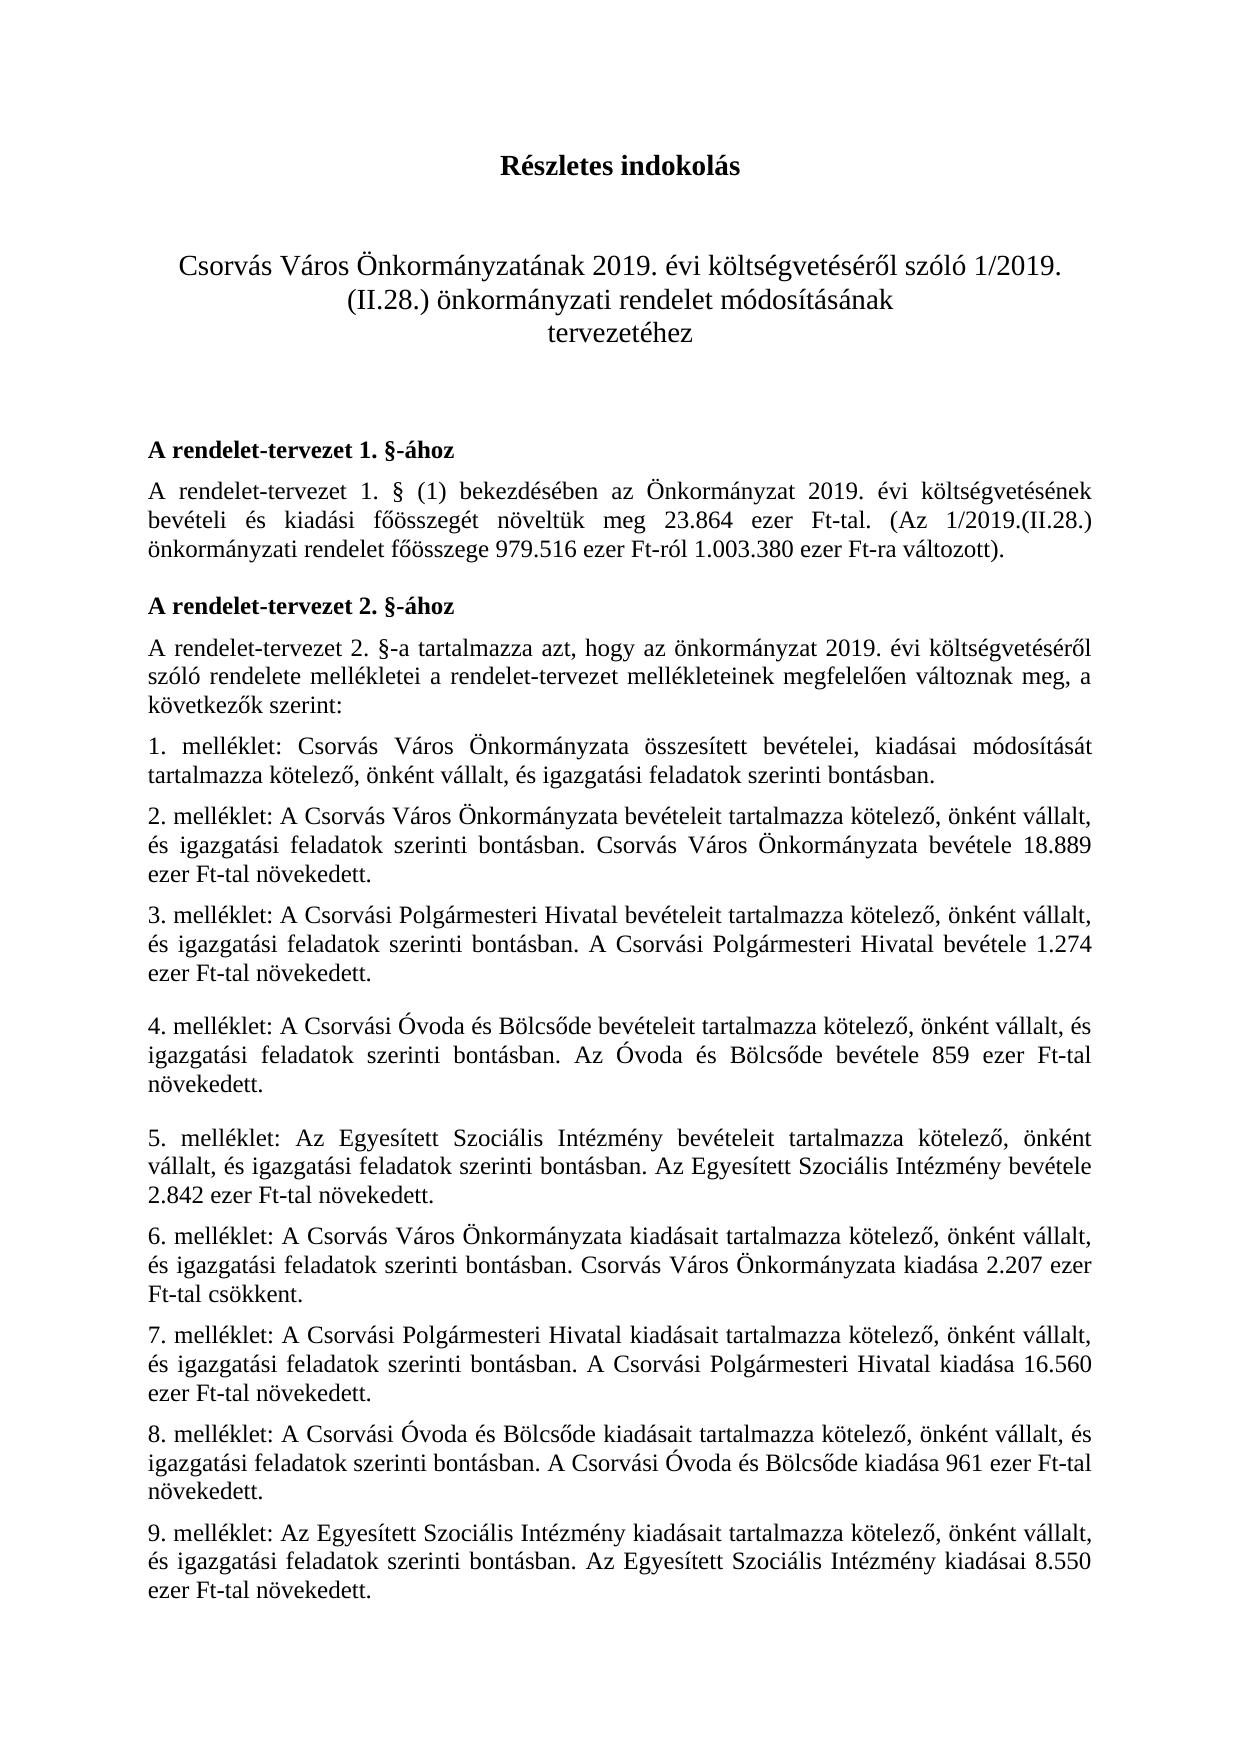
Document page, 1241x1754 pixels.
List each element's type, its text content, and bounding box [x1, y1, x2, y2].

text 3. melléklet: A Csorvási Polgármesteri Hivatal bevételeit tartalmazza kötelező, önként vállalt, és igazgatási feladatok szerinti bontásban. A Csorvási Polgármesteri Hivatal bevétele 1.274 ezer Ft-tal növekedett. [148, 900, 1093, 986]
text A rendelet-tervezet 1. §-ához [148, 435, 1093, 464]
text 9. melléklet: Az Egyesített Szociális Intézmény kiadásait tartalmazza kötelező, önként vállalt, és igazgatási feladatok szerinti bontásban. Az Egyesített Szociális Intézmény kiadásai 8.550 ezer Ft-tal növekedett. [148, 1518, 1093, 1604]
text A rendelet-tervezet 2. §-a tartalmazza azt, hogy az önkormányzat 2019. évi költségvetéséről szóló rendelete mellékletei a rendelet-tervezet mellékleteinek megfelelően változnak meg, a következők szerint: [148, 633, 1093, 719]
text 8. melléklet: A Csorvási Óvoda és Bölcsőde kiadásait tartalmazza kötelező, önként vállalt, és igazgatási feladatok szerinti bontásban. A Csorvási Óvoda és Bölcsőde kiadása 961 ezer Ft-tal növekedett. [148, 1419, 1093, 1505]
text 1. melléklet: Csorvás Város Önkormányzata összesített bevételei, kiadásai módosítását tartalmazza kötelező, önként vállalt, és igazgatási feladatok szerinti bontásban. [148, 731, 1093, 789]
text 4. melléklet: A Csorvási Óvoda és Bölcsőde bevételeit tartalmazza kötelező, önként vállalt, és igazgatási feladatok szerinti bontásban. Az Óvoda és Bölcsőde bevétele 859 ezer Ft-tal növekedett. [148, 1011, 1093, 1098]
text 5. melléklet: Az Egyesített Szociális Intézmény bevételeit tartalmazza kötelező, önként vállalt, és igazgatási feladatok szerinti bontásban. Az Egyesített Szociális Intézmény bevétele 2.842 ezer Ft-tal növekedett. [148, 1123, 1093, 1209]
text 6. melléklet: A Csorvás Város Önkormányzata kiadásait tartalmazza kötelező, önként vállalt, és igazgatási feladatok szerinti bontásban. Csorvás Város Önkormányzata kiadása 2.207 ezer Ft-tal csökkent. [148, 1221, 1093, 1308]
text Csorvás Város Önkormányzatának 2019. évi költségvetéséről szóló 1/2019.(II.28.) önkormányzati rendelet módosításának [148, 248, 1093, 315]
text 2. melléklet: A Csorvás Város Önkormányzata bevételeit tartalmazza kötelező, önként vállalt, és igazgatási feladatok szerinti bontásban. Csorvás Város Önkormányzata bevétele 18.889 ezer Ft-tal növekedett. [148, 801, 1093, 888]
text Részletes indokolás [148, 148, 1093, 181]
text 7. melléklet: A Csorvási Polgármesteri Hivatal kiadásait tartalmazza kötelező, önként vállalt, és igazgatási feladatok szerinti bontásban. A Csorvási Polgármesteri Hivatal kiadása 16.560 ezer Ft-tal növekedett. [148, 1320, 1093, 1406]
text A rendelet-tervezet 1. § (1) bekezdésében az Önkormányzat 2019. évi költségvetésének bevételi és kiadási főösszegét növeltük meg 23.864 ezer Ft-tal. (Az 1/2019.(II.28.) önkormányzati rendelet főösszege 979.516 ezer Ft-ról 1.003.380 ezer Ft-ra változott). [148, 476, 1093, 563]
text A rendelet-tervezet 2. §-ához [148, 591, 1093, 620]
text tervezetéhez [148, 315, 1093, 349]
